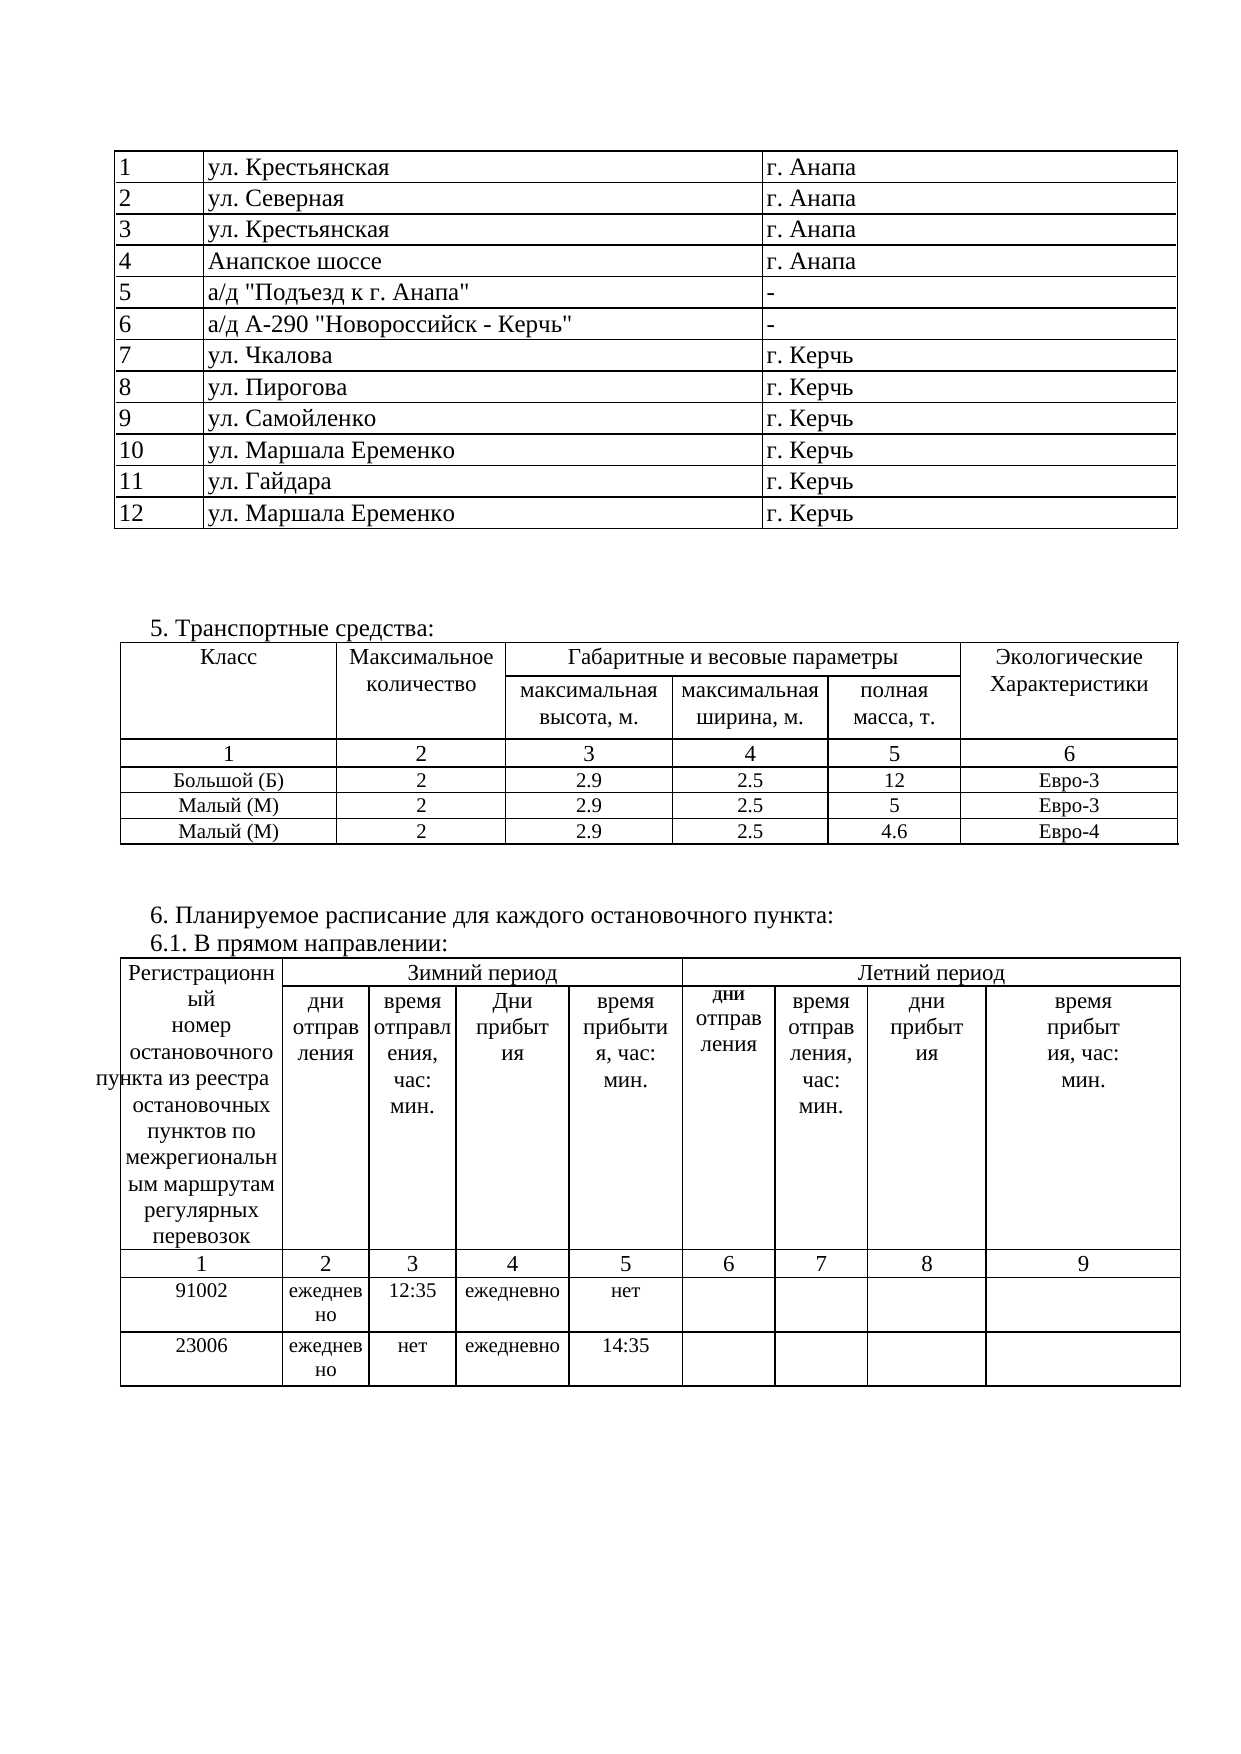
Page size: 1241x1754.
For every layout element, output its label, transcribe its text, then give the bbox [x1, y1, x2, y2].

table_cell ул. Крестьянская [204, 152, 762, 181]
table_cell 12 [115, 497, 203, 527]
table_cell 10 [115, 434, 203, 464]
table_cell ул. Гайдара [204, 466, 762, 496]
table_cell - [763, 276, 1177, 307]
table_cell ДНИ отправ ления [683, 987, 774, 1249]
table_cell 9 [115, 403, 203, 433]
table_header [121, 959, 282, 1249]
table_cell 3 [115, 214, 203, 244]
table_cell г. Анапа [763, 244, 1177, 276]
table_cell 91002 [121, 1278, 282, 1331]
table_cell 12 [829, 768, 960, 792]
table_cell ул. Маршала Еременко [204, 498, 762, 527]
table_cell 1 [115, 152, 203, 181]
table_cell г. Анапа [763, 181, 1177, 213]
table_cell 2.9 [506, 793, 672, 817]
table_cell ул. Крестьянская [204, 215, 762, 244]
table_cell ул. Пирогова [204, 372, 762, 402]
text 6. Планируемое расписание для каждого остановочного пункта: [150, 900, 1090, 928]
table_cell Малый (М) [121, 819, 336, 843]
table_cell 2 [283, 1250, 368, 1277]
table_cell г. Керчь [763, 339, 1177, 370]
table_cell ул. Чкалова [204, 340, 762, 370]
table_cell Евро-3 [961, 793, 1177, 817]
table_cell дни прибыт ия [868, 987, 985, 1249]
table_cell 7 [776, 1250, 867, 1277]
table_header Экологические Характеристики [961, 643, 1177, 738]
table_cell 9 [987, 1250, 1180, 1277]
table_cell Малый (М) [121, 793, 336, 817]
table_cell 8 [115, 371, 203, 402]
table_header Максимальное количество [337, 643, 505, 738]
table_cell 4 [673, 740, 827, 766]
table_cell Анапское шоссе [204, 246, 762, 276]
table_cell [987, 1278, 1180, 1331]
table_cell 7 [115, 340, 203, 370]
table_cell 8 [868, 1250, 985, 1277]
table_cell 5 [570, 1250, 682, 1277]
table_cell 2.5 [673, 793, 827, 817]
table_cell 5 [115, 277, 203, 307]
table_cell ул. Северная [204, 183, 762, 213]
table_cell 4 [457, 1250, 568, 1277]
table_cell дни отправ ления [283, 987, 368, 1249]
table_cell 2 [337, 793, 505, 817]
table_cell 2.5 [673, 819, 827, 843]
table_cell 1 [121, 1250, 282, 1277]
table_cell г. Анапа [763, 213, 1177, 244]
table_header Летний период [683, 959, 1180, 985]
text 6.1. В прямом направлении: [150, 928, 1090, 957]
table_cell 14:35 [570, 1333, 682, 1385]
table_cell 5 [829, 793, 960, 817]
table_cell ул. Маршала Еременко [204, 435, 762, 464]
table_cell 2 [115, 183, 203, 213]
table_cell 2.9 [506, 819, 672, 843]
table_cell 2 [337, 819, 505, 843]
table_header Габаритные и весовые параметры [506, 643, 960, 675]
table_cell 12:35 [370, 1278, 455, 1331]
table_cell а/д "Подъезд к г. Анапа" [204, 277, 762, 307]
table_cell ежедневно [457, 1278, 568, 1331]
table_cell время прибыт ия, час: мин. [987, 987, 1180, 1249]
table_cell 6 [115, 308, 203, 339]
table_cell 6 [683, 1250, 774, 1277]
table_cell 3 [506, 740, 672, 766]
table_cell Дни прибыт ия [457, 987, 568, 1249]
table_cell Большой (Б) [121, 768, 336, 792]
table_cell 11 [115, 466, 203, 496]
table_cell нет [570, 1278, 682, 1331]
table_cell [776, 1278, 867, 1331]
table_cell [683, 1278, 774, 1331]
table_cell г. Керчь [763, 402, 1177, 433]
table_cell ежедневно [457, 1333, 568, 1385]
table_cell полная масса, т. [829, 677, 960, 738]
table_cell нет [370, 1333, 455, 1385]
table_cell максимальная высота, м. [506, 677, 672, 738]
table_cell время отправл ения, час: мин. [370, 987, 455, 1249]
table_header Зимний период [283, 959, 682, 985]
table_cell 1 [121, 740, 336, 766]
table_cell [776, 1333, 867, 1385]
table_cell ежедневно [283, 1278, 368, 1331]
table_cell 6 [961, 740, 1177, 766]
table_cell 3 [370, 1250, 455, 1277]
table_cell г. Анапа [763, 152, 1177, 181]
table_cell Евро-4 [961, 819, 1177, 843]
table_cell время отправ ления, час: мин. [776, 987, 867, 1249]
table_cell - [763, 307, 1177, 339]
text 5. Транспортные средства: [150, 613, 1090, 642]
table_cell максимальная ширина, м. [673, 677, 827, 738]
table_cell г. Керчь [763, 433, 1177, 464]
table_cell ежедневно [283, 1333, 368, 1385]
table_cell 5 [829, 740, 960, 766]
table_cell 2 [337, 768, 505, 792]
table_cell 2 [337, 740, 505, 766]
table_cell [683, 1333, 774, 1385]
table_cell г. Керчь [763, 370, 1177, 402]
table_cell [868, 1278, 985, 1331]
table_cell а/д А-290 "Новороссийск - Керчь" [204, 309, 762, 339]
table_cell ул. Самойленко [204, 403, 762, 433]
table_cell г. Керчь [763, 465, 1177, 496]
table_header Класс [121, 643, 336, 738]
table_cell 23006 [121, 1333, 282, 1385]
table_cell [987, 1333, 1180, 1385]
table_cell время прибыти я, час: мин. [570, 987, 682, 1249]
table_cell 4 [115, 245, 203, 276]
table_cell Евро-3 [961, 768, 1177, 792]
table_cell 4.6 [829, 819, 960, 843]
table_cell 2.9 [506, 768, 672, 792]
table_cell [868, 1333, 985, 1385]
table_cell 2.5 [673, 768, 827, 792]
table_cell г. Керчь [763, 496, 1177, 527]
